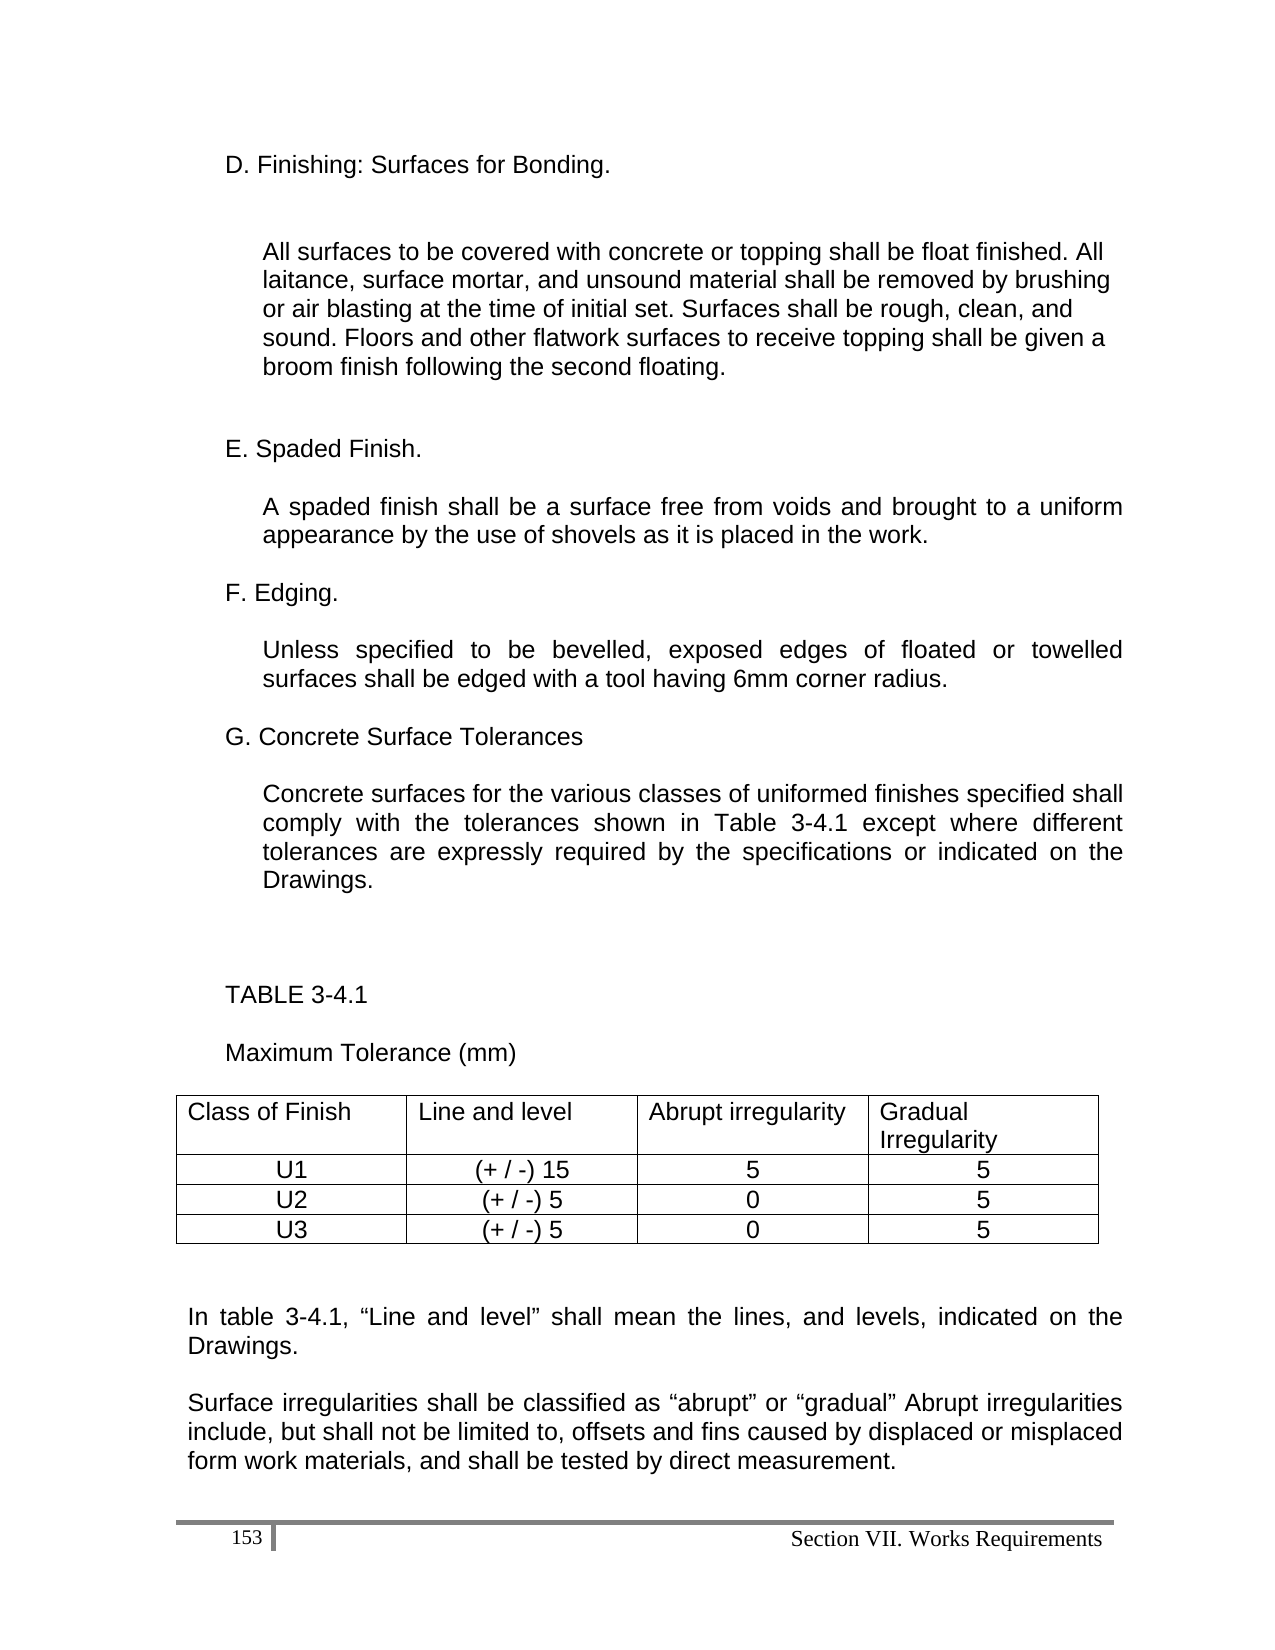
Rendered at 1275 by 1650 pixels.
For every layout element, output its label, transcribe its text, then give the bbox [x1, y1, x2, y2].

text All surfaces to be covered with concrete or topping shall be float finished. All laitance, surface mortar, and unsound material shall be removed by brushing or air blasting at the time of initial set. Surfaces shall be rough, clean, and sound. Floors and other flatwork surfaces to receive topping shall be given a broom finish following the second floating. [262, 208, 1125, 380]
text A spaded finish shall be a surface free from voids and brought to a uniform appearance by the use of shovels as it is placed in the work. [262, 492, 1125, 549]
text In table 3-4.1, “Line and level” shall mean the lines, and levels, indicated on the Drawings. [187, 1302, 1125, 1359]
text TABLE 3-4.1 [225, 980, 1125, 1009]
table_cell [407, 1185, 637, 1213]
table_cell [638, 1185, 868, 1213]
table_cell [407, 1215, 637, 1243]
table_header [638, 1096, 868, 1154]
text G. Concrete Surface Tolerances [225, 722, 1125, 750]
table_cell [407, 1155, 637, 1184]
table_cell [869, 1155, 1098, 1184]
text D. Finishing: Surfaces for Bonding. [225, 150, 1125, 179]
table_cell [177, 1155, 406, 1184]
text E. Spaded Finish. [225, 434, 1125, 463]
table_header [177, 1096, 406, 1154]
text F. Edging. [225, 578, 1125, 607]
text Concrete surfaces for the various classes of uniformed finishes specified shall comply with the tolerances shown in Table 3-4.1 except where different tolerances are expressly required by the specifications or indicated on the Drawings. [262, 779, 1125, 894]
text Surface irregularities shall be classified as “abrupt” or “gradual” Abrupt irregularities include, but shall not be limited to, offsets and fins caused by displaced or misplaced form work materials, and shall be tested by direct measurement. [187, 1388, 1125, 1474]
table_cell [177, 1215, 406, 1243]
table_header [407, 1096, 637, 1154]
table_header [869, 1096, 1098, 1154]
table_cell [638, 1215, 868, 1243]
text Unless specified to be bevelled, exposed edges of floated or towelled surfaces shall be edged with a tool having 6mm corner radius. [262, 635, 1125, 693]
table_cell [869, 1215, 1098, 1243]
text Maximum Tolerance (mm) [225, 1038, 1125, 1067]
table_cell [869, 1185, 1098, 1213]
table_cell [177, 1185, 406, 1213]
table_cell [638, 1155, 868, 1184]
